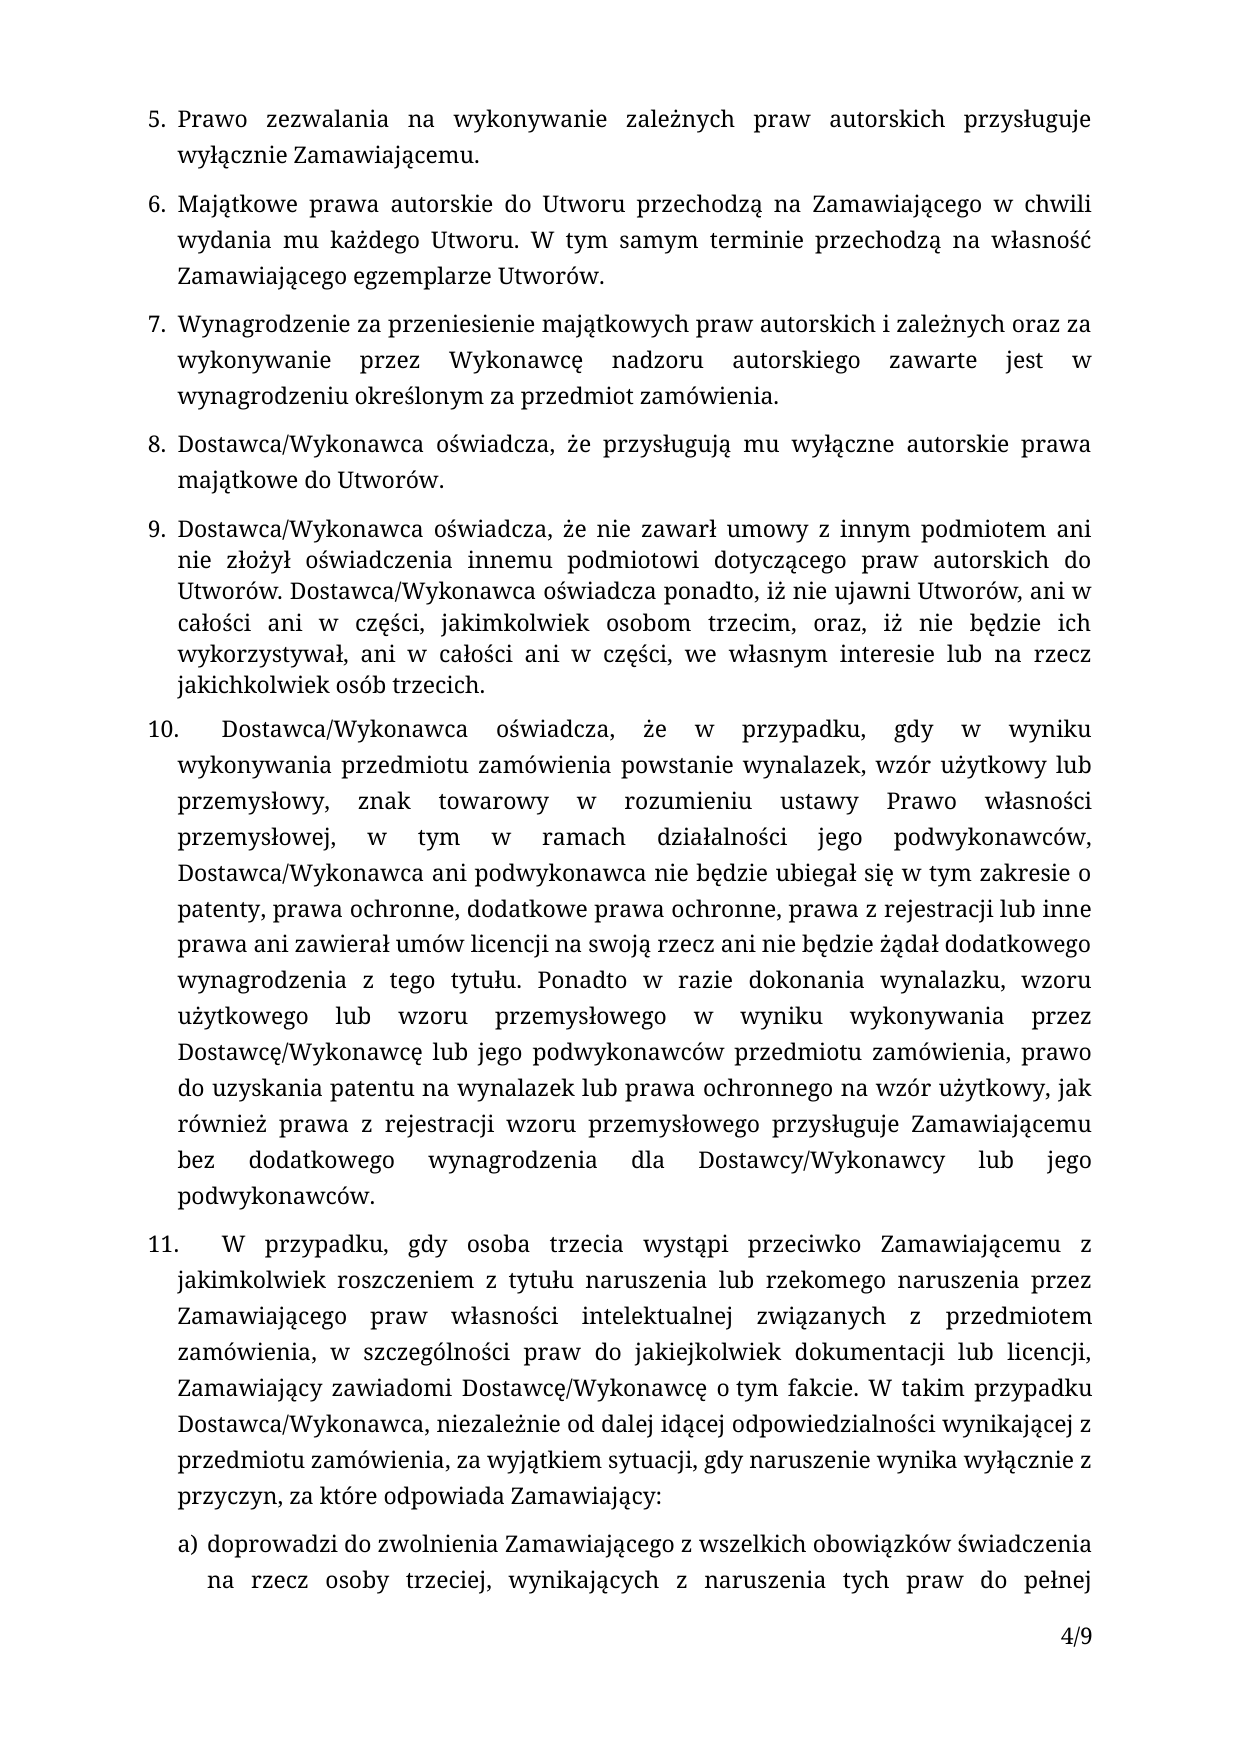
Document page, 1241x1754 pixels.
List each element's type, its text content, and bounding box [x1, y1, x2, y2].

list Prawo zezwalania na wykonywanie zależnych praw autorskich przysługuje wyłącznie Zamawiającemu. [148, 103, 1093, 171]
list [177, 1528, 1093, 1596]
list Dostawca/Wykonawca oświadcza, że nie zawarł umowy z innym podmiotem ani nie złożył oświadczenia innemu podmiotowi dotyczącego praw autorskich do Utworów. Dostawca/Wykonawca oświadcza ponadto, iż nie ujawni Utworów, ani w całości ani w części, jakimkolwiek osobom trzecim, oraz, iż nie będzie ich wykorzystywał, ani w całości ani w części, we własnym interesie lub na rzecz jakichkolwiek osób trzecich. [148, 513, 1093, 700]
list Dostawca/Wykonawca oświadcza, że przysługują mu wyłączne autorskie prawa majątkowe do Utworów. [148, 428, 1093, 496]
list Dostawca/Wykonawca oświadcza, że w przypadku, gdy w wyniku wykonywania przedmiotu zamówienia powstanie wynalazek, wzór użytkowy lub przemysłowy, znak towarowy w rozumieniu ustawy Prawo własności przemysłowej, w tym w ramach działalności jego podwykonawców, Dostawca/Wykonawca ani podwykonawca nie będzie ubiegał się w tym zakresie o patenty, prawa ochronne, dodatkowe prawa ochronne, prawa z rejestracji lub inne prawa ani zawierał umów licencji na swoją rzecz ani nie będzie żądał dodatkowego wynagrodzenia z tego tytułu. Ponadto w razie dokonania wynalazku, wzoru użytkowego lub wzoru przemysłowego w wyniku wykonywania przez Dostawcę/Wykonawcę lub jego podwykonawców przedmiotu zamówienia, prawo do uzyskania patentu na wynalazek lub prawa ochronnego na wzór użytkowy, jak również prawa z rejestracji wzoru przemysłowego przysługuje Zamawiającemu bez dodatkowego wynagrodzenia dla Dostawcy/Wykonawcy lub jego podwykonawców. [148, 713, 1093, 1211]
list Wynagrodzenie za przeniesienie majątkowych praw autorskich i zależnych oraz za wykonywanie przez Wykonawcę nadzoru autorskiego zawarte jest w wynagrodzeniu określonym za przedmiot zamówienia. [148, 308, 1093, 411]
list Majątkowe prawa autorskie do Utworu przechodzą na Zamawiającego w chwili wydania mu każdego Utworu. W tym samym terminie przechodzą na własność Zamawiającego egzemplarze Utworów. [148, 188, 1093, 291]
list W przypadku, gdy osoba trzecia wystąpi przeciwko Zamawiającemu z jakimkolwiek roszczeniem z tytułu naruszenia lub rzekomego naruszenia przez Zamawiającego praw własności intelektualnej związanych z przedmiotem zamówienia, w szczególności praw do jakiejkolwiek dokumentacji lub licencji, Zamawiający zawiadomi Dostawcę/Wykonawcę o tym fakcie. W takim przypadku Dostawca/Wykonawca, niezależnie od dalej idącej odpowiedzialności wynikającej z przedmiotu zamówienia, za wyjątkiem sytuacji, gdy naruszenie wynika wyłącznie z przyczyn, za które odpowiada Zamawiający: [148, 1228, 1093, 1511]
